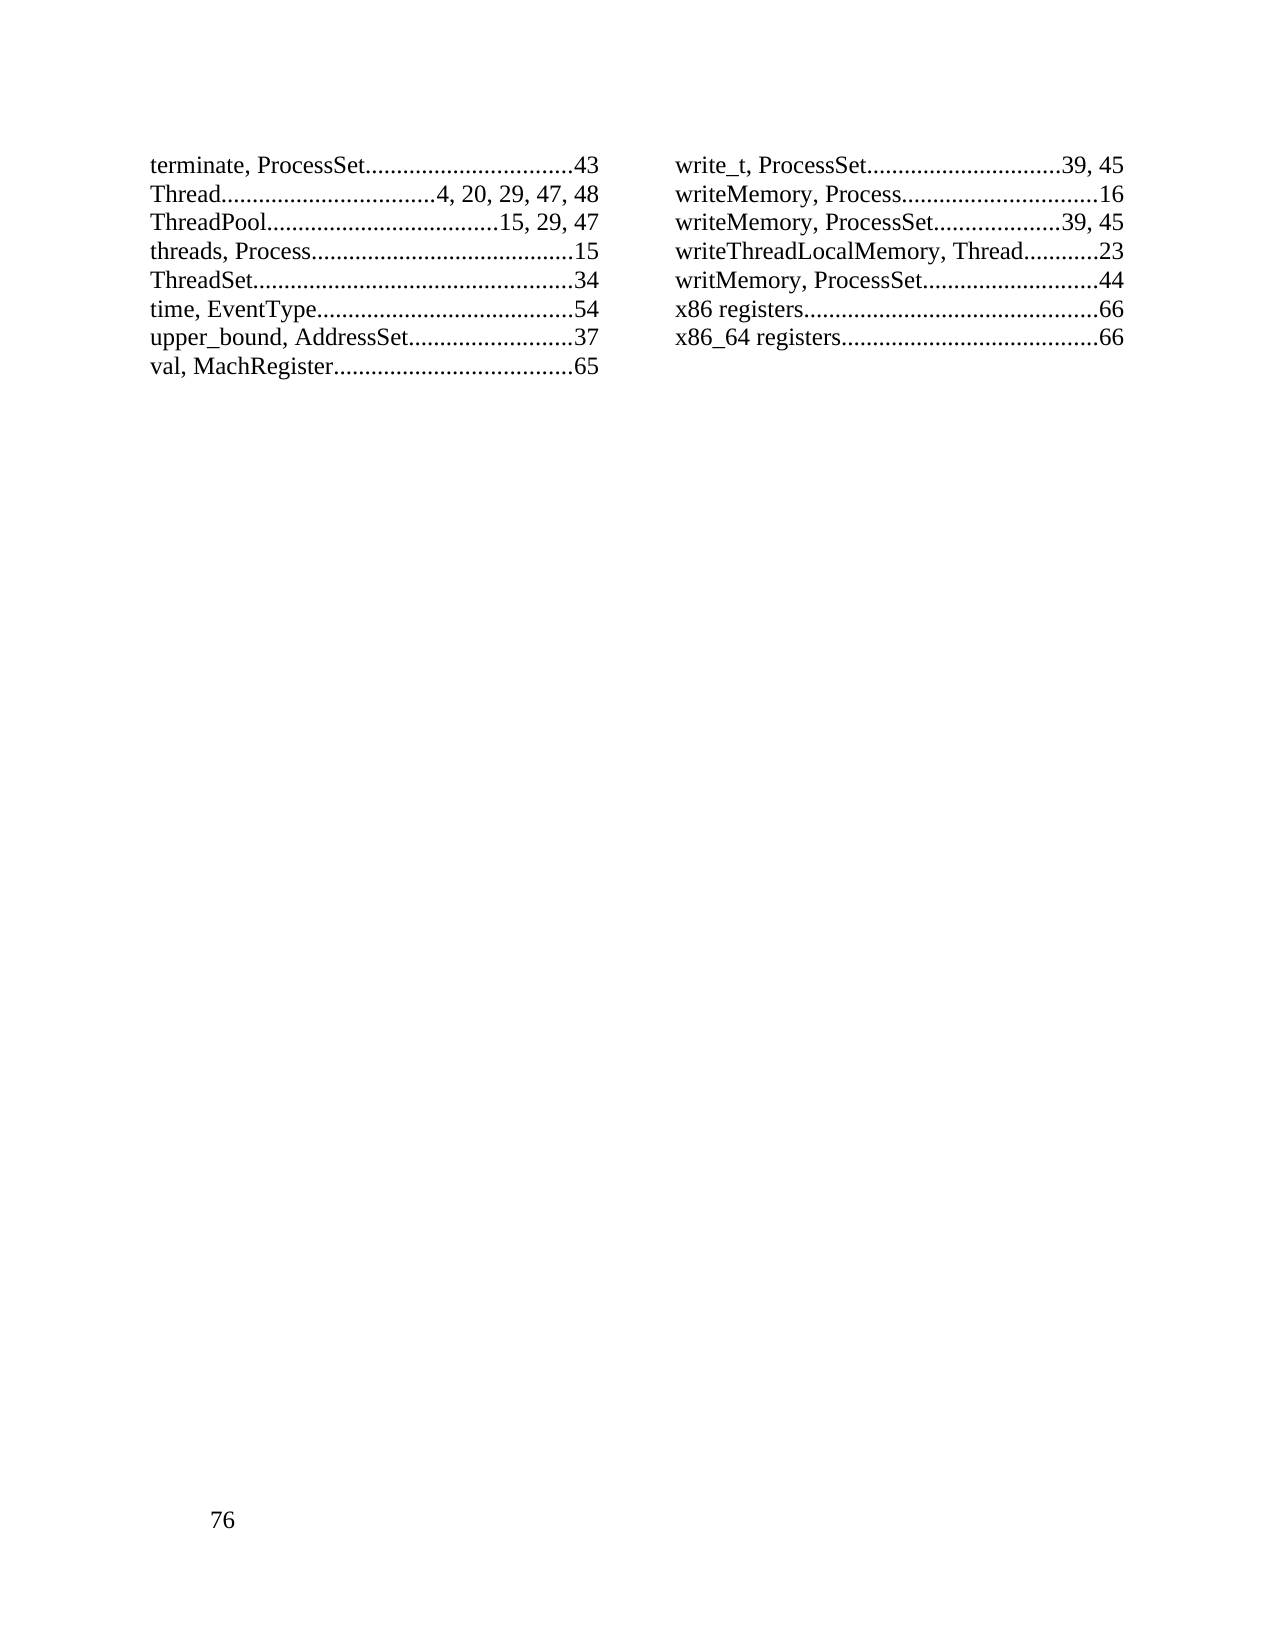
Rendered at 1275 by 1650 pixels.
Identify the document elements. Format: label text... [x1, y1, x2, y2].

text Thread 4, 20, 29, 47, 48 [150, 179, 600, 207]
text upper_bound, AddressSet 37 [150, 322, 600, 351]
text x86_64 registers 66 [675, 322, 1125, 351]
text threads, Process 15 [150, 236, 600, 265]
text writeMemory, ProcessSet 39, 45 [675, 207, 1125, 236]
text time, EventType 54 [150, 294, 600, 322]
text val, MachRegister 65 [150, 351, 600, 380]
text ThreadSet 34 [150, 265, 600, 294]
text ThreadPool 15, 29, 47 [150, 207, 600, 236]
text writeMemory, Process 16 [675, 179, 1125, 207]
text write_t, ProcessSet 39, 45 [675, 150, 1125, 179]
text writMemory, ProcessSet 44 [675, 265, 1125, 294]
text writeThreadLocalMemory, Thread 23 [675, 236, 1125, 265]
text terminate, ProcessSet 43 [150, 150, 600, 179]
text x86 registers 66 [675, 294, 1125, 322]
